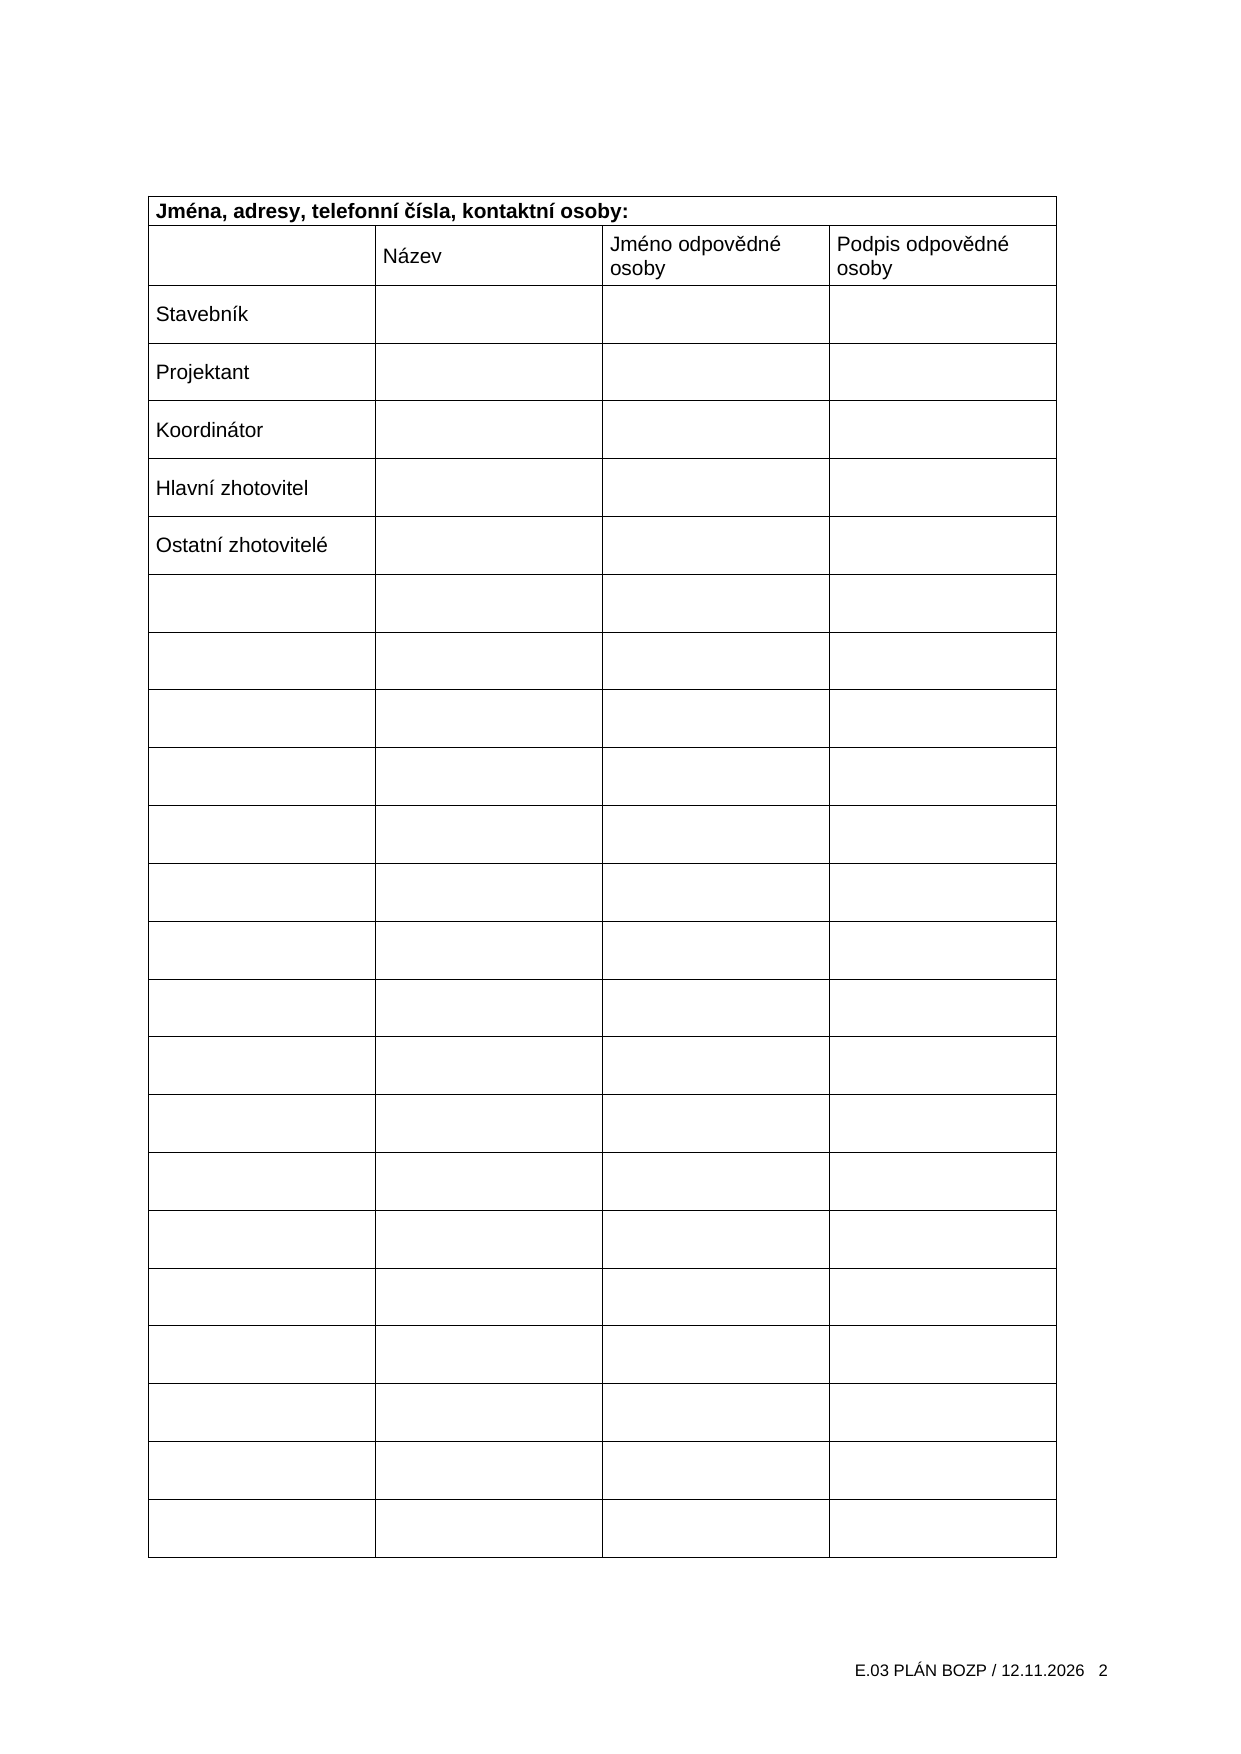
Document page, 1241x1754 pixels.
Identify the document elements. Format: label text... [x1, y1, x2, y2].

table_cell [149, 922, 375, 978]
table_cell [603, 1442, 829, 1499]
table_cell [603, 401, 829, 458]
table_cell [830, 344, 1056, 400]
table_cell [376, 690, 602, 747]
table_cell [830, 748, 1056, 805]
table_cell [149, 748, 375, 805]
table_cell [830, 459, 1056, 516]
table_cell [376, 922, 602, 978]
table_cell [830, 1326, 1056, 1383]
table_cell [376, 1500, 602, 1557]
table_cell [149, 1326, 375, 1383]
table_cell [830, 980, 1056, 1036]
table_cell [149, 633, 375, 689]
table_cell [603, 344, 829, 400]
table_cell [603, 1095, 829, 1152]
table_cell [830, 922, 1056, 978]
table_cell [830, 575, 1056, 632]
table_cell [149, 980, 375, 1036]
table_cell [603, 806, 829, 863]
table_cell [603, 286, 829, 342]
table_cell [376, 344, 602, 400]
table_cell [149, 690, 375, 747]
table_cell [376, 864, 602, 921]
table_cell [376, 1211, 602, 1267]
table_cell [830, 1384, 1056, 1441]
table_cell [149, 1211, 375, 1267]
table_cell [149, 575, 375, 632]
table_cell [376, 517, 602, 574]
table_cell [830, 286, 1056, 342]
table_cell [830, 401, 1056, 458]
table_cell [149, 864, 375, 921]
table_cell [603, 517, 829, 574]
table_cell [603, 1211, 829, 1267]
table_cell [376, 806, 602, 863]
table_cell [603, 690, 829, 747]
table_cell Koordinátor [149, 401, 375, 458]
table_cell [603, 1326, 829, 1383]
table_cell [376, 401, 602, 458]
table_cell [149, 1037, 375, 1094]
table_cell [376, 748, 602, 805]
table_cell [376, 286, 602, 342]
table_cell [830, 1211, 1056, 1267]
table_cell Projektant [149, 344, 375, 400]
table_cell [603, 980, 829, 1036]
table_cell Podpis odpovědné osoby [830, 226, 1056, 285]
table_cell [376, 1037, 602, 1094]
table_cell Název [376, 226, 602, 285]
table_cell [603, 1384, 829, 1441]
table_cell [603, 1269, 829, 1325]
table_cell Jméno odpovědné osoby [603, 226, 829, 285]
table_cell [376, 980, 602, 1036]
table_cell Hlavní zhotovitel [149, 459, 375, 516]
table_cell [603, 864, 829, 921]
table_cell [830, 1269, 1056, 1325]
table_cell [830, 633, 1056, 689]
table_cell [376, 575, 602, 632]
table_cell [830, 864, 1056, 921]
table_cell [149, 1153, 375, 1210]
table_cell [603, 1037, 829, 1094]
table_cell [376, 1269, 602, 1325]
table_cell [603, 748, 829, 805]
table_cell [603, 1153, 829, 1210]
table_cell [376, 1442, 602, 1499]
table_cell [603, 633, 829, 689]
table_cell [149, 1442, 375, 1499]
table_cell [830, 1153, 1056, 1210]
table_cell [830, 1095, 1056, 1152]
table_cell Ostatní zhotovitelé [149, 517, 375, 574]
table_cell [603, 575, 829, 632]
table_cell [603, 1500, 829, 1557]
table_cell [603, 459, 829, 516]
table_cell [376, 1153, 602, 1210]
table_cell [830, 690, 1056, 747]
table_cell [376, 1326, 602, 1383]
table_header Jména, adresy, telefonní čísla, kontaktní osoby: [149, 197, 1056, 225]
table_cell [830, 517, 1056, 574]
table_cell [149, 1269, 375, 1325]
table_cell [830, 806, 1056, 863]
table_cell [149, 806, 375, 863]
table_cell [830, 1037, 1056, 1094]
table_cell [149, 1384, 375, 1441]
table_cell [376, 459, 602, 516]
table_cell [376, 1095, 602, 1152]
table_cell [376, 1384, 602, 1441]
table_cell [603, 922, 829, 978]
table_cell [149, 226, 375, 285]
table_cell [830, 1500, 1056, 1557]
table_cell [149, 1500, 375, 1557]
table_cell [376, 633, 602, 689]
table_cell [830, 1442, 1056, 1499]
table_cell Stavebník [149, 286, 375, 342]
table_cell [149, 1095, 375, 1152]
